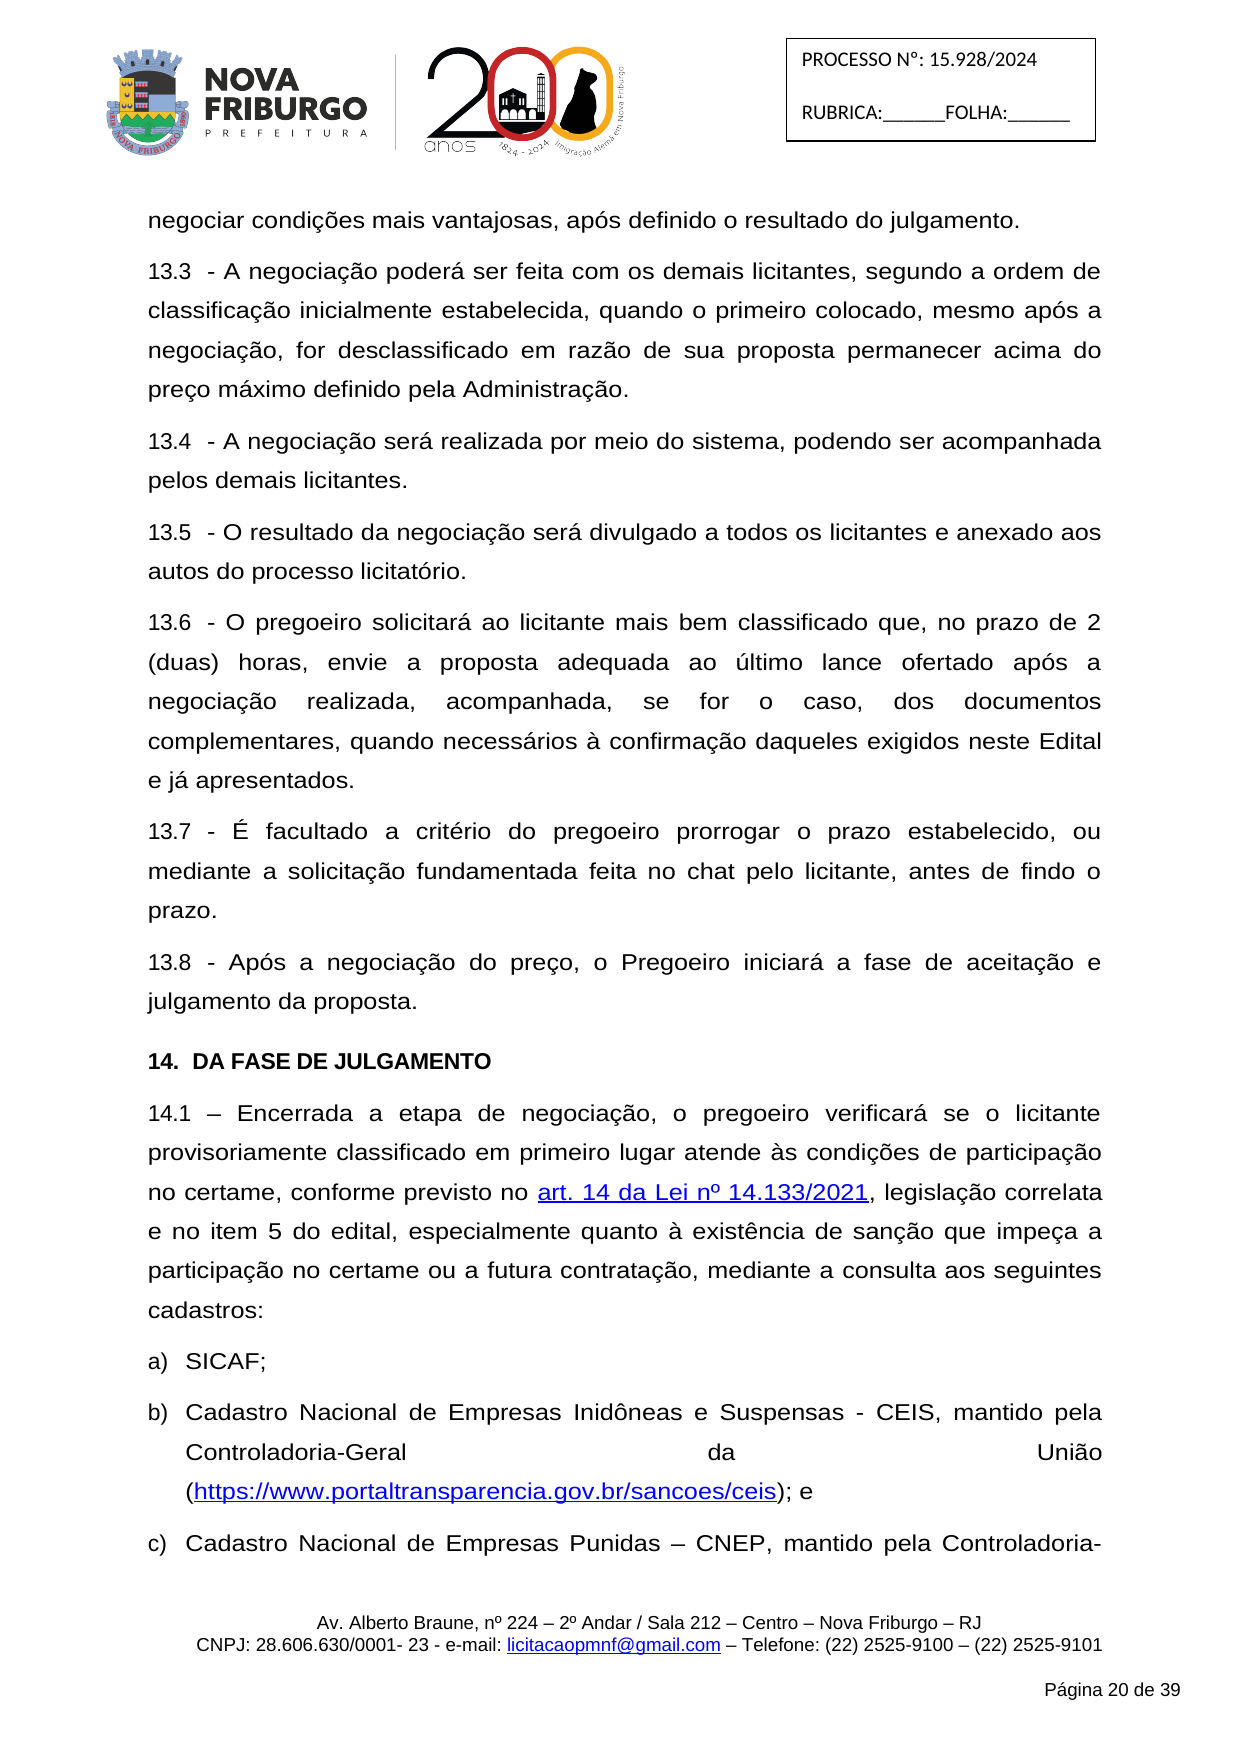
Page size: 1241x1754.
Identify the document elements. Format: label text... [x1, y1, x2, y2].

list – Encerrada a etapa de negociação, o pregoeiro verificará se o licitante provisoriamente classificado em primeiro lugar atende às condições de participação no certame, conforme previsto no art. 14 da Lei nº 14.133/2021, legislação correlata e no item 5 do edital, especialmente quanto à existência de sanção que impeça a participação no certame ou a futura contratação, mediante a consulta aos seguintes cadastros: [148, 1099, 1103, 1323]
list - O resultado da negociação será divulgado a todos os licitantes e anexado aos autos do processo licitatório. [148, 518, 1103, 584]
list Cadastro Nacional de Empresas Inidôneas e Suspensas - CEIS, mantido pela Controladoria-Geral da União (https://www.portaltransparencia.gov.br/sancoes/ceis); e [148, 1399, 1103, 1505]
list - Após a negociação do preço, o Pregoeiro iniciará a fase de aceitação e julgamento da proposta. [148, 948, 1103, 1014]
list - A negociação poderá ser feita com os demais licitantes, segundo a ordem de classificação inicialmente estabelecida, quando o primeiro colocado, mesmo após a negociação, for desclassificado em razão de sua proposta permanecer acima do preço máximo definido pela Administração. [148, 258, 1103, 403]
list - A negociação será realizada por meio do sistema, podendo ser acompanhada pelos demais licitantes. [148, 428, 1103, 493]
list - O pregoeiro solicitará ao licitante mais bem classificado que, no prazo de 2 (duas) horas, envie a proposta adequada ao último lance ofertado após a negociação realizada, acompanhada, se for o caso, dos documentos complementares, quando necessários à confirmação daqueles exigidos neste Edital e já apresentados. [148, 609, 1103, 793]
picture [79, 14, 657, 185]
list DA FASE DE JULGAMENTO [148, 1048, 1103, 1074]
list SICAF; [148, 1348, 1103, 1374]
list - É facultado a critério do pregoeiro prorrogar o prazo estabelecido, ou mediante a solicitação fundamentada feita no chat pelo licitante, antes de findo o prazo. [148, 818, 1103, 924]
list Cadastro Nacional de Empresas Punidas – CNEP, mantido pela Controladoria-Geral da União (https://www.portaltransparencia.gov.br/sancoes/cnep). [148, 1529, 1103, 1556]
